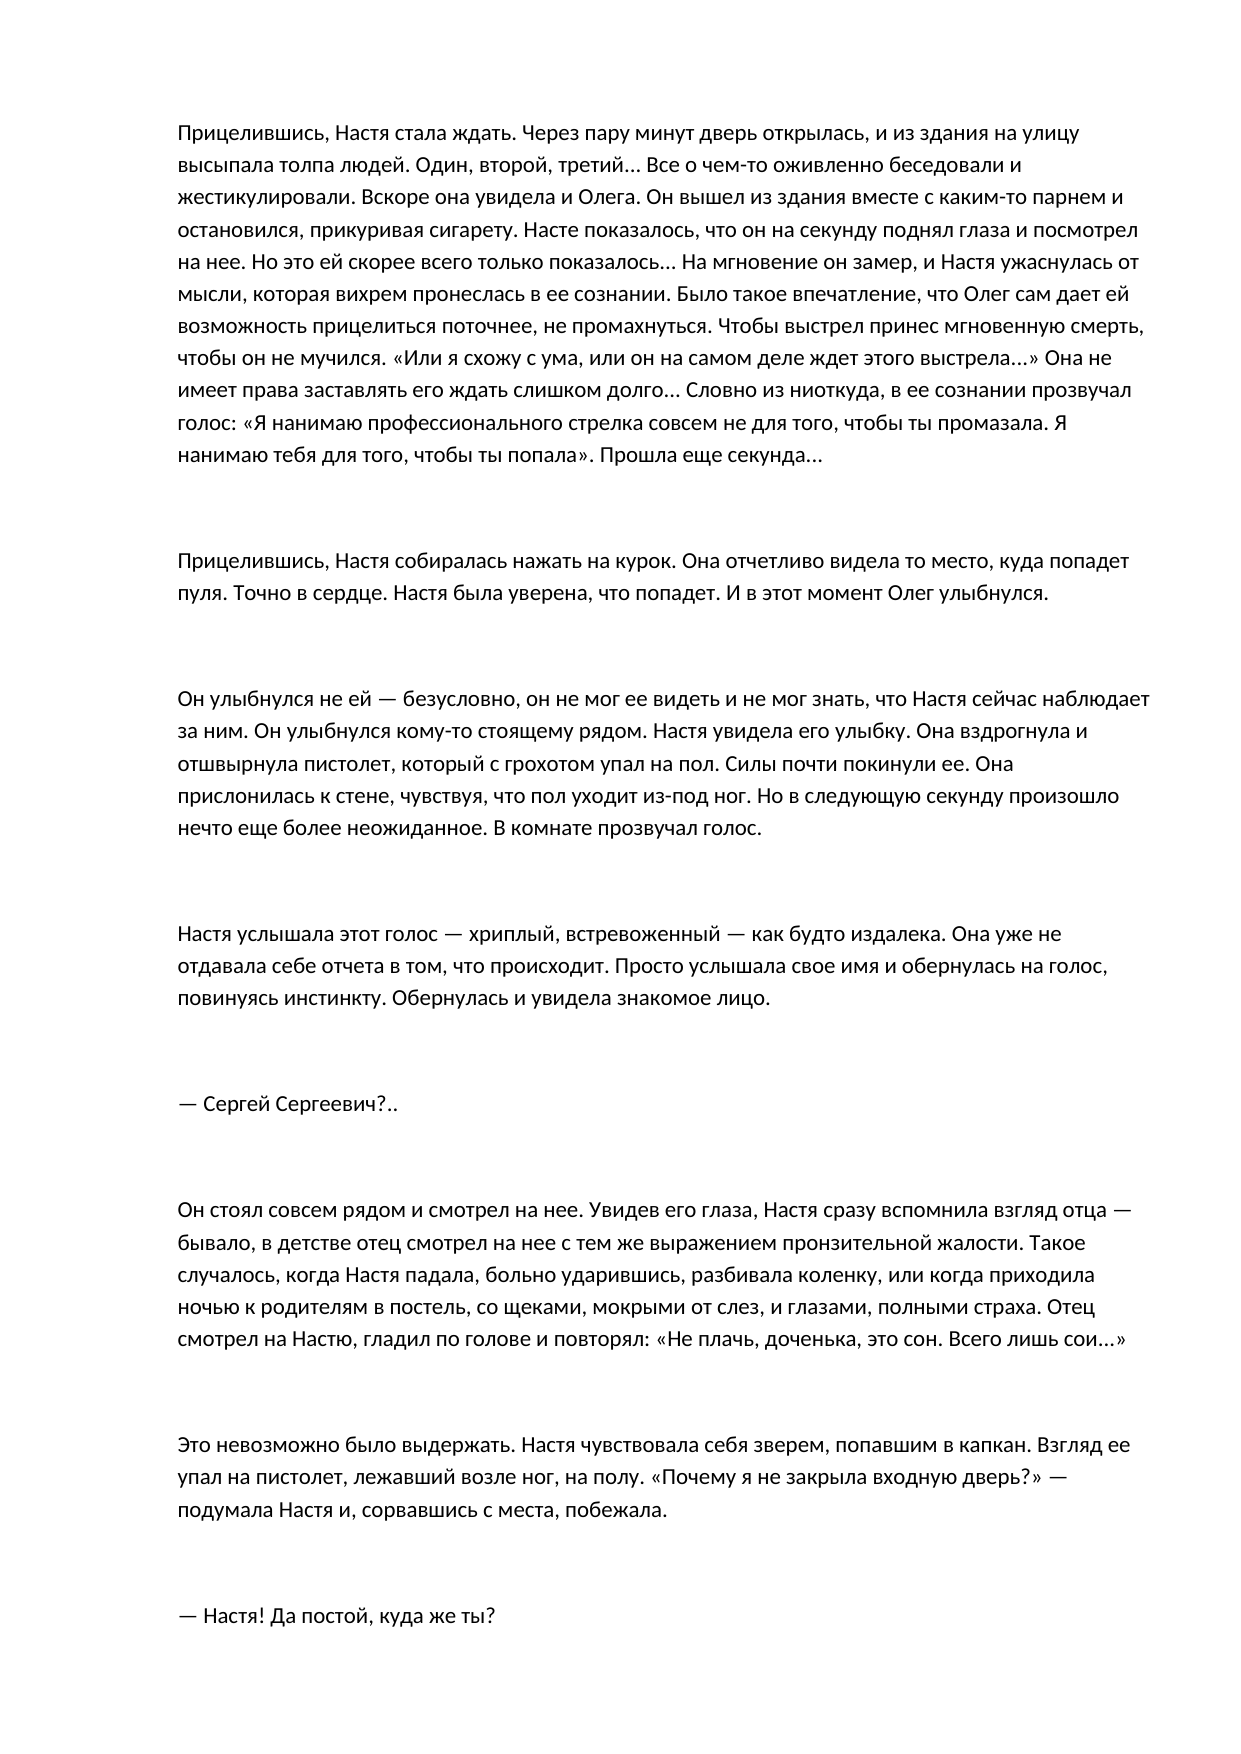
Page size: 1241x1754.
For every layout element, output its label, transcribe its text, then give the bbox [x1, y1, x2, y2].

text — Настя! Да постой, куда же ты? [177, 1601, 1152, 1629]
text Это невозможно было выдержать. Настя чувствовала себя зверем, попавшим в капкан. Взгляд ее упал на пистолет, лежавший возле ног, на полу. «Почему я не закрыла входную дверь?» — подумала Настя и, сорвавшись с места, побежала. [177, 1430, 1152, 1523]
text Настя услышала этот голос — хриплый, встревоженный — как будто издалека. Она уже не отдавала себе отчета в том, что происходит. Просто услышала свое имя и обернулась на голос, повинуясь инстинкту. Обернулась и увидела знакомое лицо. [177, 919, 1152, 1011]
text Прицелившись, Настя стала ждать. Через пару минут дверь открылась, и из здания на улицу высыпала толпа людей. Один, второй, третий... Все о чем-то оживленно беседовали и жестикулировали. Вскоре она увидела и Олега. Он вышел из здания вместе с каким-то парнем и остановился, прикуривая сигарету. Насте показалось, что он на секунду поднял глаза и посмотрел на нее. Но это ей скорее всего только показалось... На мгновение он замер, и Настя ужаснулась от мысли, которая вихрем пронеслась в ее сознании. Было такое впечатление, что Олег сам дает ей возможность прицелиться поточнее, не промахнуться. Чтобы выстрел принес мгновенную смерть, чтобы он не мучился. «Или я схожу с ума, или он на самом деле ждет этого выстрела...» Она не имеет права заставлять его ждать слишком долго... Словно из ниоткуда, в ее сознании прозвучал голос: «Я нанимаю профессионального стрелка совсем не для того, чтобы ты промазала. Я нанимаю тебя для того, чтобы ты попала». Прошла еще секунда... [177, 118, 1152, 468]
text Прицелившись, Настя собиралась нажать на курок. Она отчетливо видела то место, куда попадет пуля. Точно в сердце. Настя была уверена, что попадет. И в этот момент Олег улыбнулся. [177, 546, 1152, 606]
text Он улыбнулся не ей — безусловно, он не мог ее видеть и не мог знать, что Настя сейчас наблюдает за ним. Он улыбнулся кому-то стоящему рядом. Настя увидела его улыбку. Она вздрогнула и отшвырнула пистолет, который с грохотом упал на пол. Силы почти покинули ее. Она прислонилась к стене, чувствуя, что пол уходит из-под ног. Но в следующую секунду произошло нечто еще более неожиданное. В комнате прозвучал голос. [177, 684, 1152, 841]
text — Сергей Сергеевич?.. [177, 1089, 1152, 1117]
text Он стоял совсем рядом и смотрел на нее. Увидев его глаза, Настя сразу вспомнила взгляд отца — бывало, в детстве отец смотрел на нее с тем же выражением пронзительной жалости. Такое случалось, когда Настя падала, больно ударившись, разбивала коленку, или когда приходила ночью к родителям в постель, со щеками, мокрыми от слез, и глазами, полными страха. Отец смотрел на Настю, гладил по голове и повторял: «Не плачь, доченька, это сон. Всего лишь сои...» [177, 1196, 1152, 1352]
